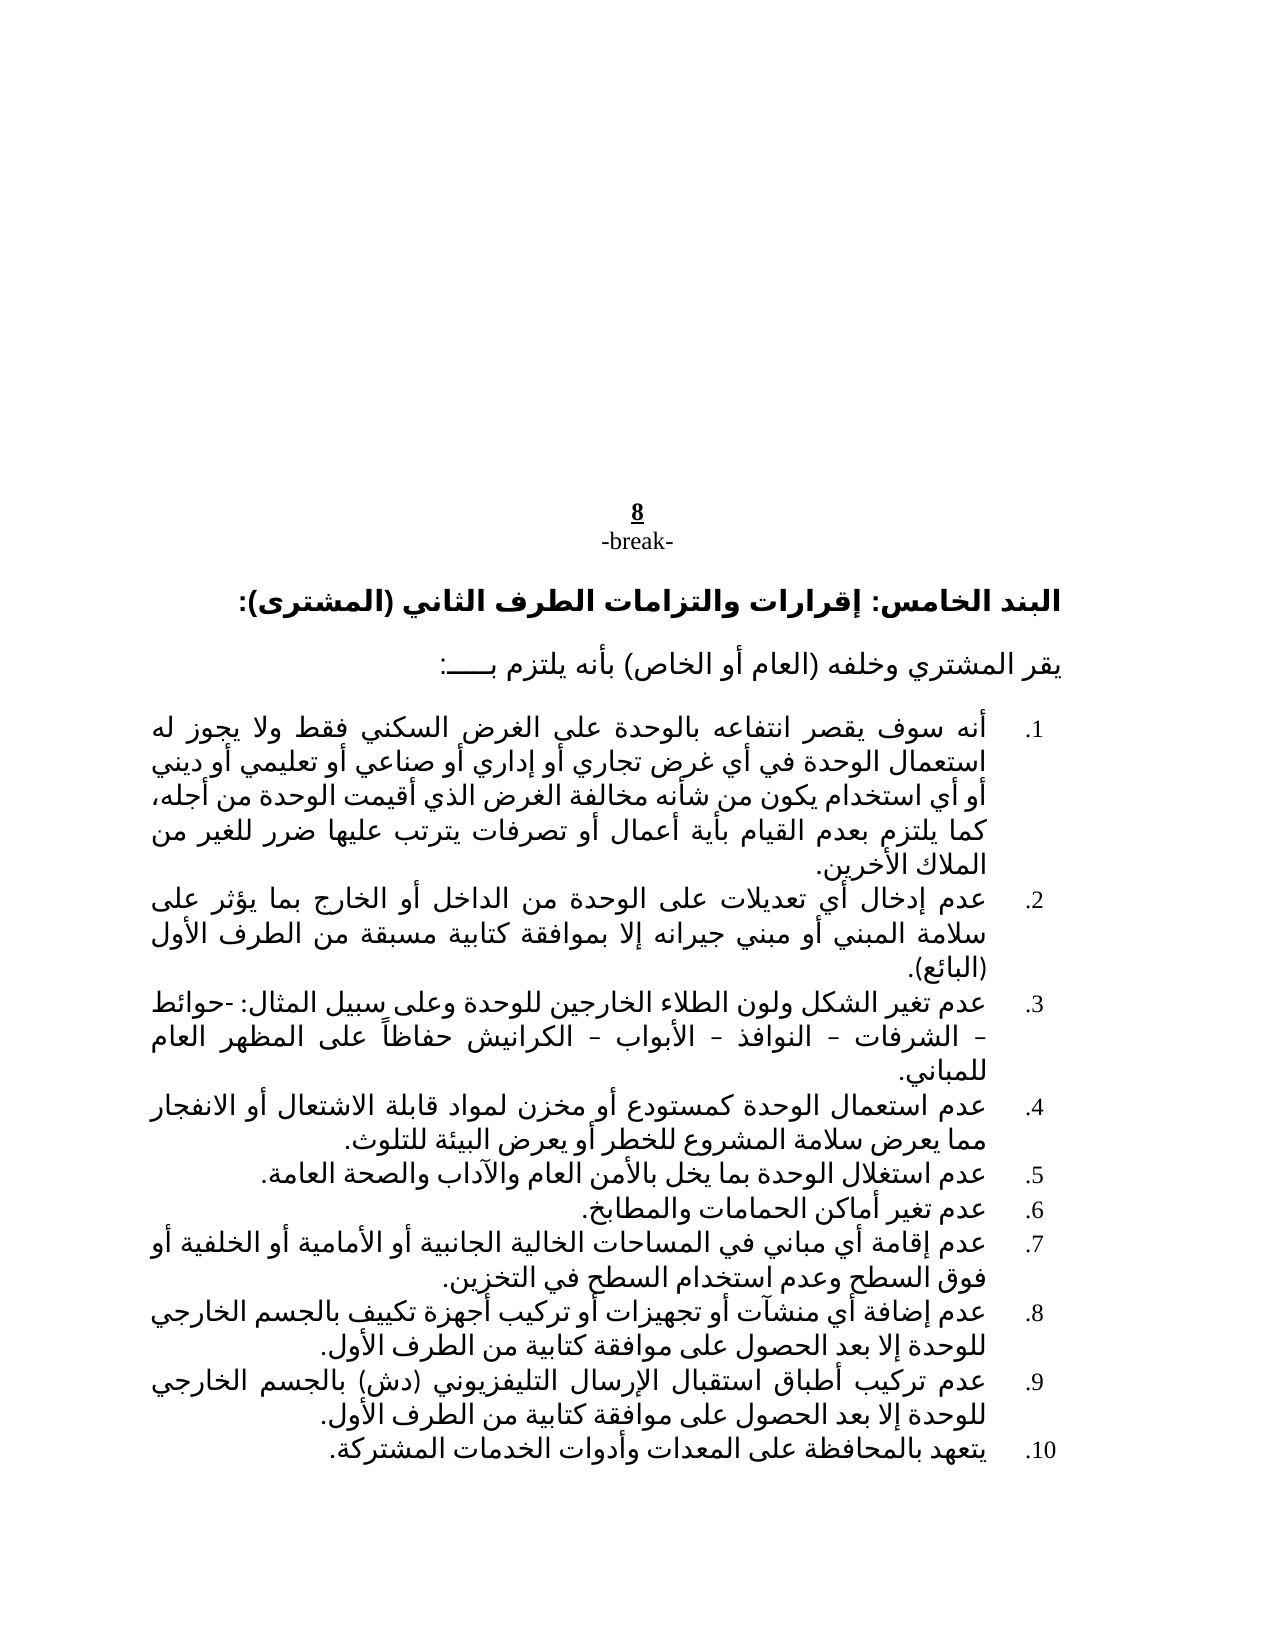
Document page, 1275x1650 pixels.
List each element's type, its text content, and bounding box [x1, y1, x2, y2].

list عدم تغير أماكن الحمامات والمطابخ. [150, 1191, 1025, 1225]
text يقر المشتري وخلفه (العام أو الخاص) بأنه يلتزم بـــــ: [150, 647, 1062, 680]
list عدم إضافة أي منشآت أو تجهيزات أو تركيب أجهزة تكييف بالجسم الخارجي للوحدة إلا بعد الحصول على موافقة كتابية من الطرف الأول. [150, 1294, 1025, 1363]
list عدم تركيب أطباق استقبال الإرسال التليفزيوني (دش) بالجسم الخارجي للوحدة إلا بعد الحصول على موافقة كتابية من الطرف الأول. [150, 1363, 1025, 1431]
list عدم استعمال الوحدة كمستودع أو مخزن لمواد قابلة الاشتعال أو الانفجار مما يعرض سلامة المشروع للخطر أو يعرض البيئة للتلوث. [150, 1088, 1025, 1156]
list عدم إدخال أي تعديلات على الوحدة من الداخل أو الخارج بما يؤثر على سلامة المبني أو مبني جيرانه إلا بموافقة كتابية مسبقة من الطرف الأول (البائع). [150, 881, 1025, 984]
list عدم استغلال الوحدة بما يخل بالأمن العام والآداب والصحة العامة. [150, 1156, 1025, 1191]
text البند الخامس: إقرارات والتزامات الطرف الثاني (المشترى): [150, 584, 1062, 618]
text 8 -break- [150, 497, 1125, 555]
list أنه سوف يقصر انتفاعه بالوحدة على الغرض السكني فقط ولا يجوز له استعمال الوحدة في أي غرض تجاري أو إداري أو صناعي أو تعليمي أو ديني أو أي استخدام يكون من شأنه مخالفة الغرض الذي أقيمت الوحدة من أجله، كما يلتزم بعدم القيام بأية أعمال أو تصرفات يترتب عليها ضرر للغير من الملاك الأخرين. [150, 709, 1025, 881]
list عدم إقامة أي مباني في المساحات الخالية الجانبية أو الأمامية أو الخلفية أو فوق السطح وعدم استخدام السطح في التخزين. [150, 1225, 1025, 1294]
list يتعهد بالمحافظة على المعدات وأدوات الخدمات المشتركة. [150, 1431, 1025, 1466]
list عدم تغير الشكل ولون الطلاء الخارجين للوحدة وعلى سبيل المثال: -حوائط – الشرفات – النوافذ – الأبواب – الكرانيش حفاظاً على المظهر العام للمباني. [150, 984, 1025, 1088]
